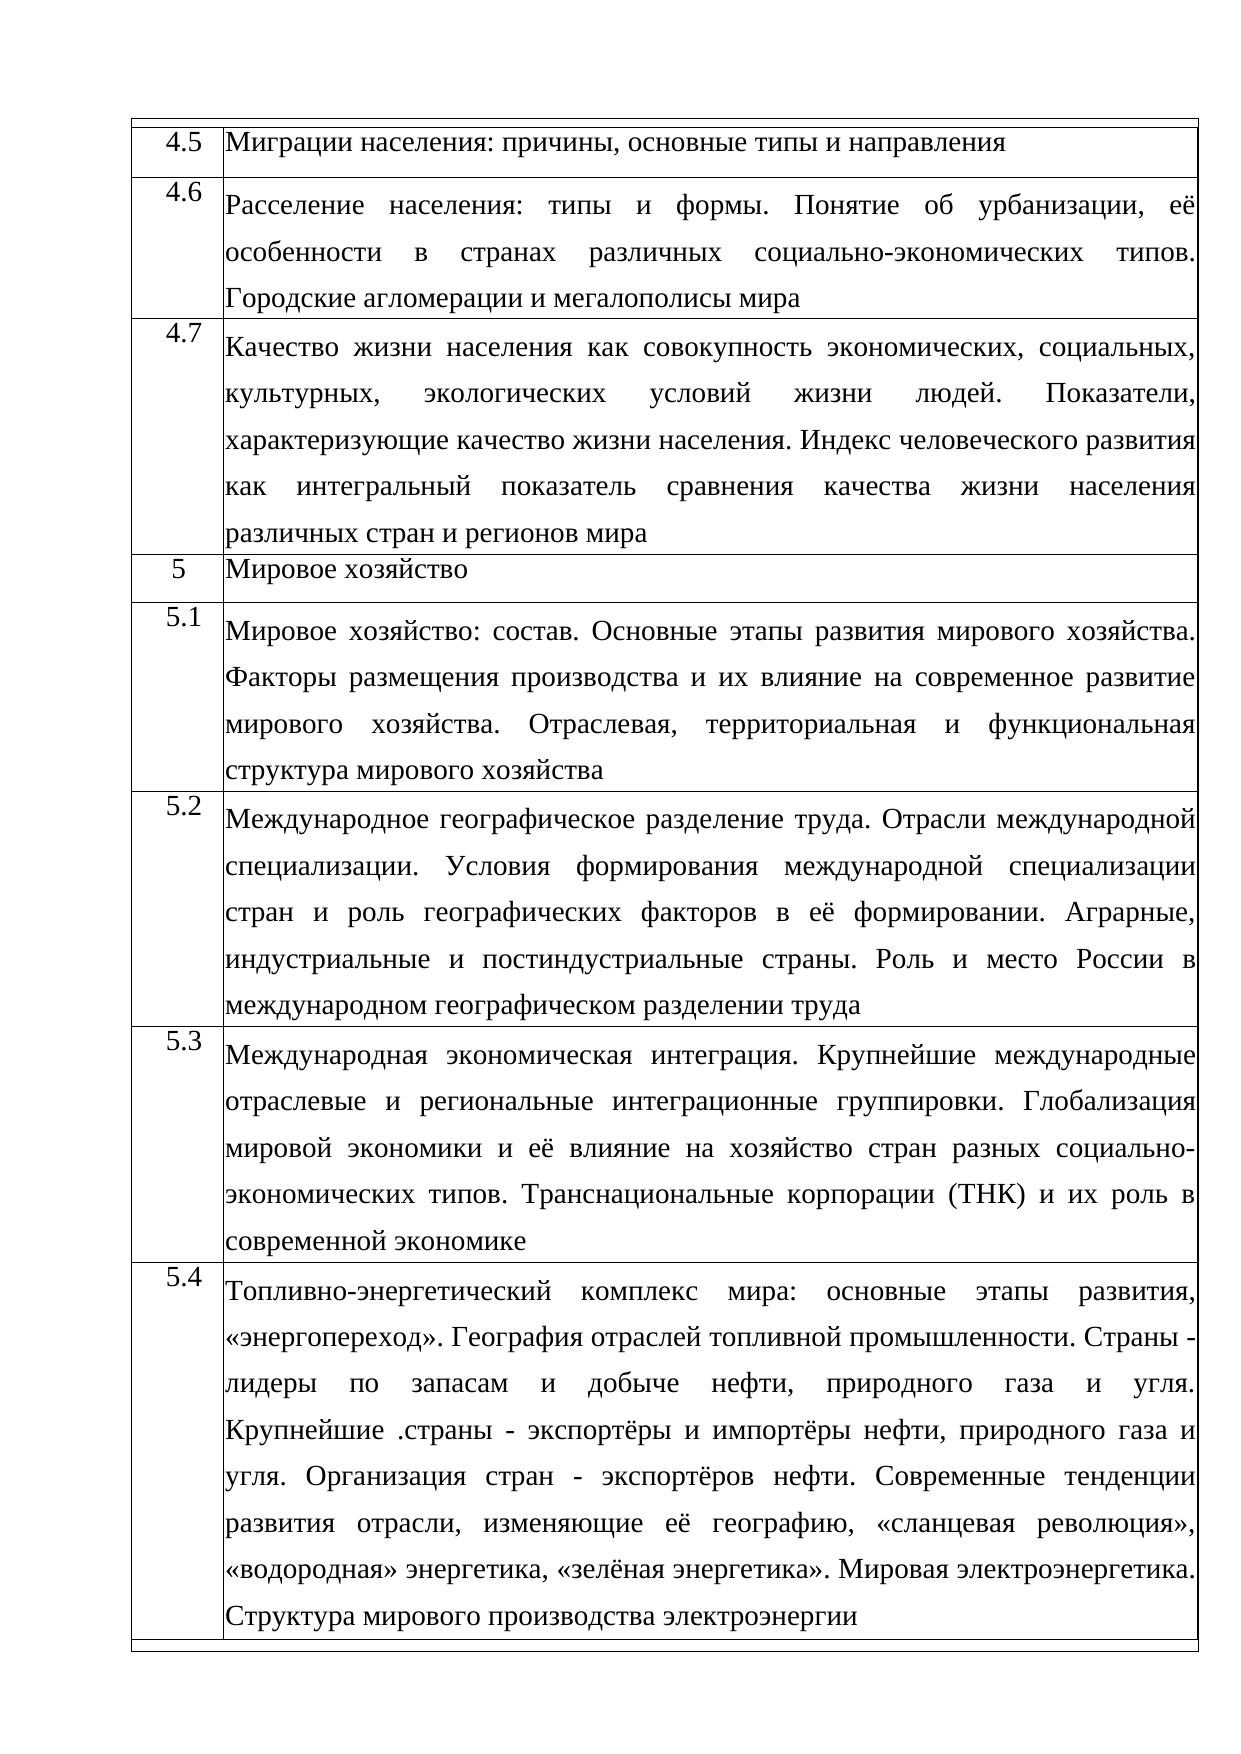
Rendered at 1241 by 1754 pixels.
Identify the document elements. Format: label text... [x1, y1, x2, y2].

table_cell Мировое хозяйство: состав. Основные этапы развития мирового хозяйства. Факторы размещения производства и их влияние на современное развитие мирового хозяйства. Отраслевая, территориальная и функциональная структура мирового хозяйства [224, 603, 1197, 791]
table_cell 5.1 [132, 603, 223, 791]
table_header Миграции населения: причины, основные типы и направления [224, 128, 1197, 177]
table_header 4.5 [132, 128, 223, 177]
table_cell 5.2 [132, 792, 223, 1026]
table_cell Расселение населения: типы и формы. Понятие об урбанизации, её особенности в странах различных социально-экономических типов. Городские агломерации и мегалополисы мира [224, 178, 1197, 318]
table_cell 4.6 [132, 178, 223, 318]
table_cell Мировое хозяйство [224, 555, 1197, 602]
table_cell Международная экономическая интеграция. Крупнейшие международные отраслевые и региональные интеграционные группировки. Глобализация мировой экономики и её влияние на хозяйство стран разных социально- экономических типов. Транснациональные корпорации (ТНК) и их роль в современной экономике [224, 1027, 1197, 1262]
table_cell 5 [132, 555, 223, 602]
table_cell Качество жизни населения как совокупность экономических, социальных, культурных, экологических условий жизни людей. Показатели, характеризующие качество жизни населения. Индекс человеческого развития как интегральный показатель сравнения качества жизни населения различных стран и регионов мира [224, 319, 1197, 554]
table_cell Международное географическое разделение труда. Отрасли международной специализации. Условия формирования международной специализации стран и роль географических факторов в её формировании. Аграрные, индустриальные и постиндустриальные страны. Роль и место России в международном географическом разделении труда [224, 792, 1197, 1026]
table_cell 4.7 [132, 319, 223, 554]
table_cell 5.3 [132, 1027, 223, 1262]
table_cell Топливно-энергетический комплекс мира: основные этапы развития, «энергопереход». География отраслей топливной промышленности. Страны - лидеры по запасам и добыче нефти, природного газа и угля. Крупнейшие .страны - экспортёры и импортёры нефти, природного газа и угля. Организация стран - экспортёров нефти. Современные тенденции развития отрасли, изменяющие её географию, «сланцевая революция», «водородная» энергетика, «зелёная энергетика». Мировая электроэнергетика. Структура мирового производства электроэнергии [224, 1263, 1197, 1639]
table_cell 5.4 [132, 1263, 223, 1639]
